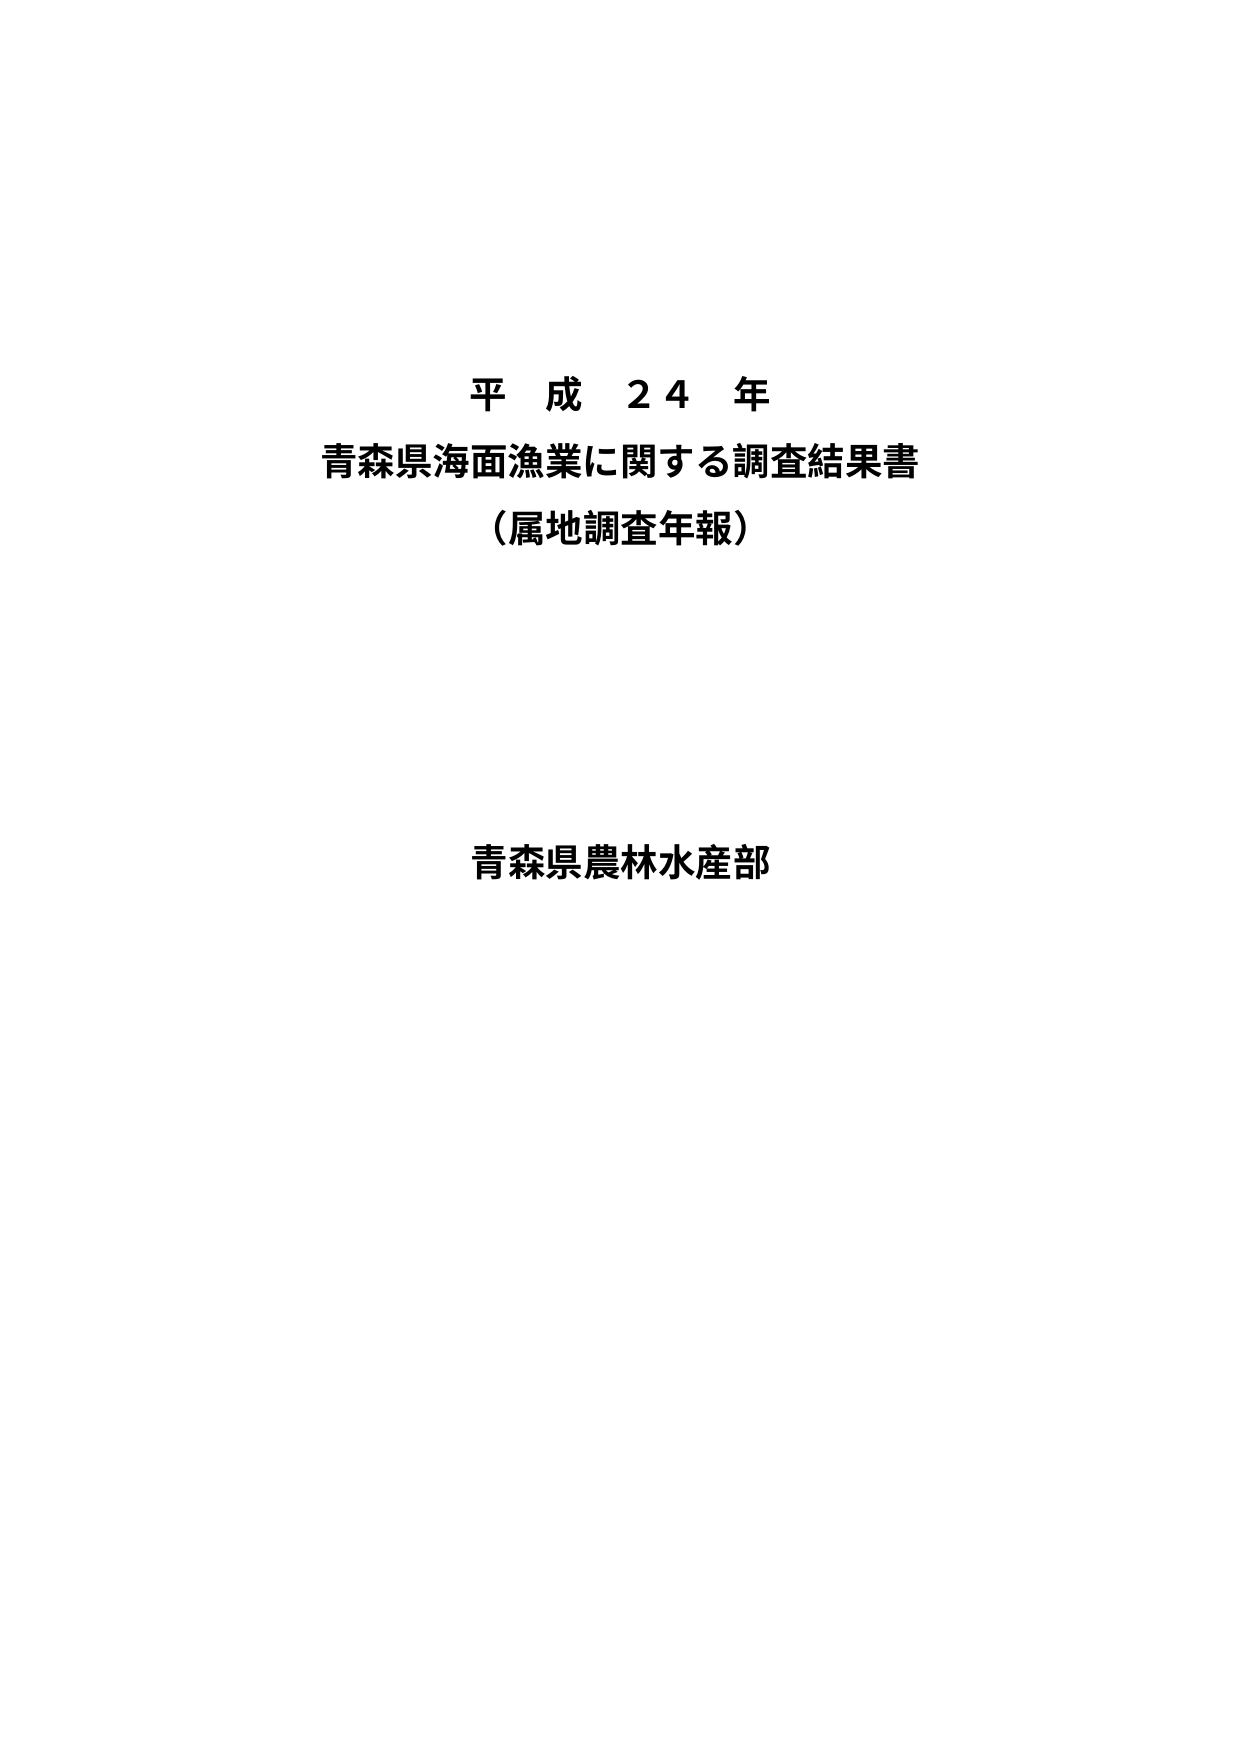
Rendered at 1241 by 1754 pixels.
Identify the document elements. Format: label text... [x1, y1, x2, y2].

text 平 成 ２４ 年 [175, 364, 1065, 420]
text 青森県農林水産部 [175, 836, 1065, 887]
text 青森県海面漁業に関する調査結果書 [175, 435, 1065, 486]
text （属地調査年報） [175, 502, 1065, 553]
